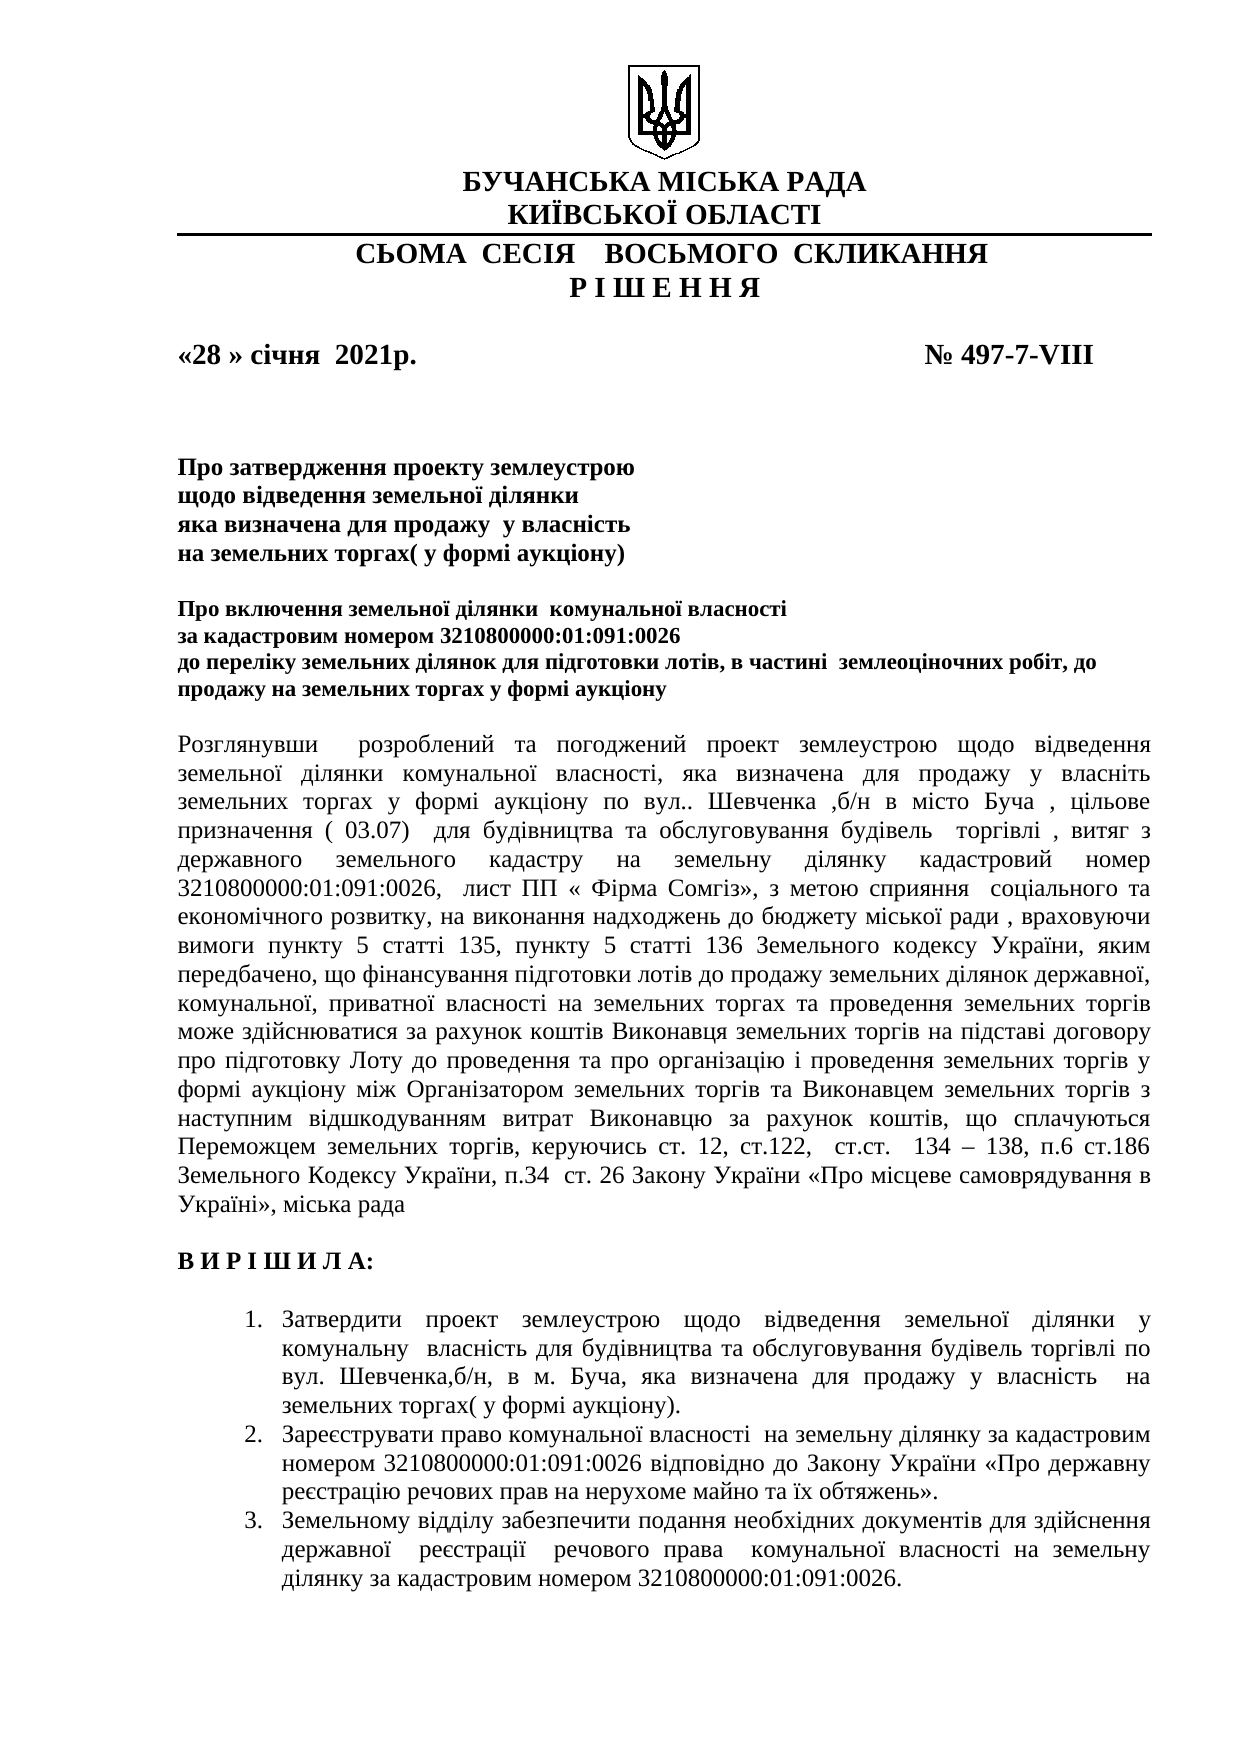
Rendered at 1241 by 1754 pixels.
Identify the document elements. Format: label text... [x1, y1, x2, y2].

text Р І Ш Е Н Н Я [177, 270, 1152, 303]
text яка визначена для продажу у власність [177, 509, 1152, 538]
text Розглянувши розроблений та погоджений проект землеустрою щодо відведення земельної ділянки комунальної власності, яка визначена для продажу у власніть земельних торгах у формі аукціону по вул.. Шевченка ,б/н в місто Буча , цільове призначення ( 03.07) для будівництва та обслуговування будівель торгівлі , витяг з державного земельного кадастру на земельну ділянку кадастровий номер 3210800000:01:091:0026, лист ПП « Фірма Сомгіз», з метою сприяння соціального та економічного розвитку, на виконання надходжень до бюджету міської ради , враховуючи вимоги пункту 5 статті 135, пункту 5 статті 136 Земельного кодексу України, яким передбачено, що фінансування підготовки лотів до продажу земельних ділянок державної, комунальної, приватної власності на земельних торгах та проведення земельних торгів може здійснюватися за рахунок коштів Виконавця земельних торгів на підставі договору про підготовку Лоту до проведення та про організацію і проведення земельних торгів у формі аукціону між Організатором земельних торгів та Виконавцем земельних торгів з наступним відшкодуванням витрат Виконавцю за рахунок коштів, що сплачуються Переможцем земельних торгів, керуючись ст. 12, ст.122, ст.ст. 134 – 138, п.6 ст.186 Земельного Кодексу України, п.34 ст. 26 Закону України «Про місцеве самоврядування в Україні», міська рада [177, 729, 1152, 1218]
list Затвердити проект землеустрою щодо відведення земельної ділянки у комунальну власність для будівництва та обслуговування будівель торгівлі по вул. Шевченка,б/н, в м. Буча, яка визначена для продажу у власність на земельних торгах( у формі аукціону). [244, 1304, 1152, 1419]
text В И Р І Ш И Л А: [177, 1246, 1152, 1275]
text до переліку земельних ділянок для підготовки лотів, в частині землеоціночних робіт, до продажу на земельних торгах у формі аукціону [177, 648, 1152, 701]
text Про затвердження проекту землеустрою [177, 452, 1152, 481]
list Зареєструвати право комунальної власності на земельну ділянку за кадастровим номером 3210800000:01:091:0026 відповідно до Закону України «Про державну реєстрацію речових прав на нерухоме майно та їх обтяжень». [244, 1419, 1152, 1505]
text КИЇВСЬКОЇ ОБЛАСТІ [177, 197, 1152, 233]
list Земельному відділу забезпечити подання необхідних документів для здійснення державної реєстрації речового права комунальної власності на земельну ділянку за кадастровим номером 3210800000:01:091:0026. [244, 1505, 1152, 1591]
text щодо відведення земельної ділянки [177, 481, 1152, 509]
text за кадастровим номером 3210800000:01:091:0026 [177, 622, 1152, 648]
text на земельних торгах( у формі аукціону) [177, 538, 1152, 567]
text СЬОМА СЕСІЯ ВОСЬМОГО СКЛИКАННЯ [177, 236, 1152, 270]
text БУЧАНСЬКА МІСЬКА РАДА [177, 164, 1152, 197]
text Про включення земельної ділянки комунальної власності [177, 596, 1152, 622]
text «28 » січня 2021р. № 497-7-VІІІ [177, 337, 1152, 370]
